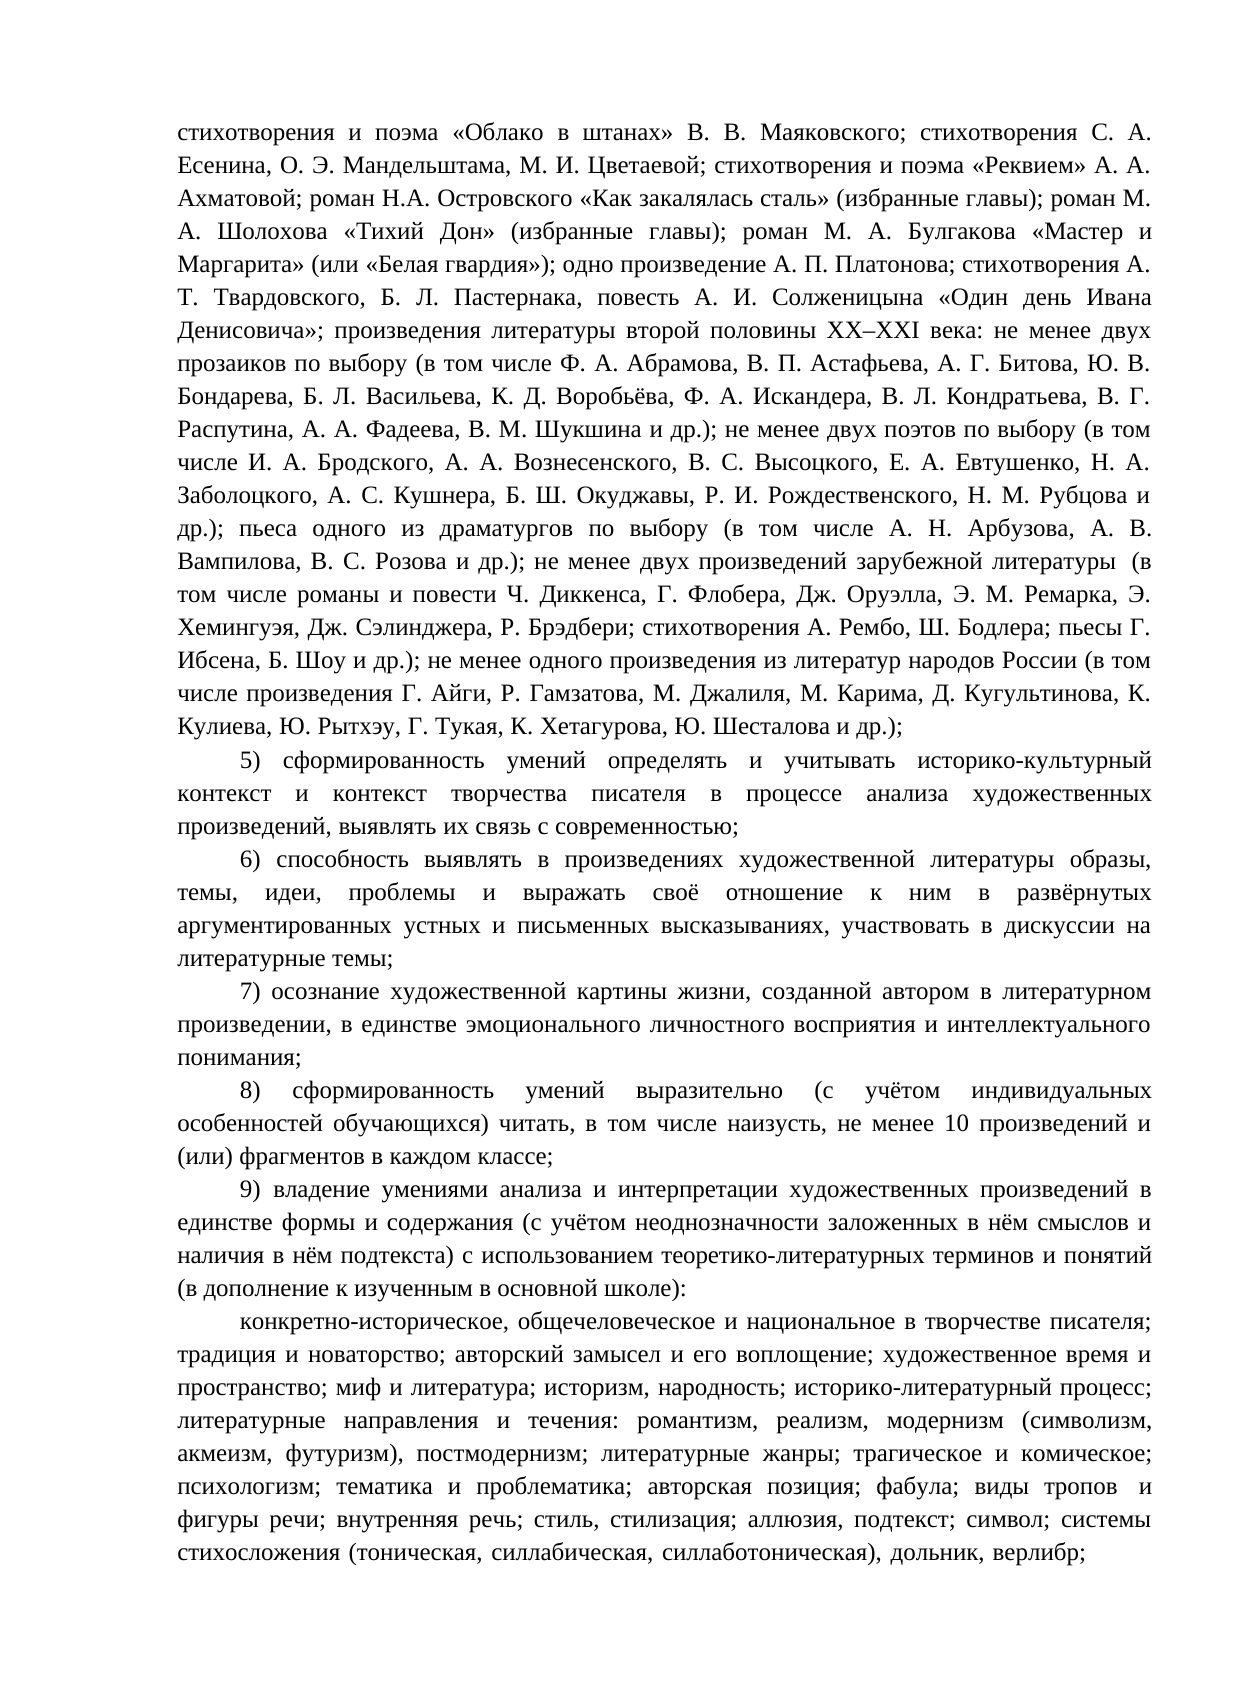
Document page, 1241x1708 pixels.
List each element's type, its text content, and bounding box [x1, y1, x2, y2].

list осознание художественной картины жизни, созданной автором в литературном произведении, в единстве эмоционального личностного восприятия и интеллектуального понимания; [177, 976, 1152, 1071]
text конкретно-историческое, общечеловеческое и национальное в творчестве писателя; традиция и новаторство; авторский замысел и его воплощение; художественное время и пространство; миф и литература; историзм, народность; историко-литературный процесс; литературные направления и течения: романтизм, реализм, модернизм (символизм, акмеизм, футуризм), постмодернизм; литературные жанры; трагическое и комическое; психологизм; тематика и проблематика; авторская позиция; фабула; виды тропов и фигуры речи; внутренняя речь; стиль, стилизация; аллюзия, подтекст; символ; системы стихосложения (тоническая, силлабическая, силлаботоническая), дольник, верлибр; [177, 1306, 1153, 1566]
list способность выявлять в произведениях художественной литературы образы, темы, идеи, проблемы и выражать своё отношение к ним в развёрнутых аргументированных устных и письменных высказываниях, участвовать в дискуссии на литературные темы; [177, 844, 1152, 972]
list сформированность умений определять и учитывать историко-культурный контекст и контекст творчества писателя в процессе анализа художественных произведений, выявлять их связь с современностью; [177, 745, 1152, 840]
list сформированность умений выразительно (с учётом индивидуальных особенностей обучающихся) читать, в том числе наизусть, не менее 10 произведений и (или) фрагментов в каждом классе; [177, 1075, 1152, 1170]
list владение умениями анализа и интерпретации художественных произведений в единстве формы и содержания (с учётом неоднозначности заложенных в нём смыслов и наличия в нём подтекста) с использованием теоретико-литературных терминов и понятий (в дополнение к изученным в основной школе): [177, 1174, 1152, 1302]
text стихотворения и поэма «Облако в штанах» В. В. Маяковского; стихотворения С. А. Есенина, О. Э. Мандельштама, М. И. Цветаевой; стихотворения и поэма «Реквием» А. А. Ахматовой; роман Н.А. Островского «Как закалялась сталь» (избранные главы); роман М. А. Шолохова «Тихий Дон» (избранные главы); роман М. А. Булгакова «Мастер и Маргарита» (или «Белая гвардия»); одно произведение А. П. Платонова; стихотворения А. Т. Твардовского, Б. Л. Пастернака, повесть А. И. Солженицына «Один день Ивана Денисовича»; произведения литературы второй половины XX–XXI века: не менее двух прозаиков по выбору (в том числе Ф. А. Абрамова, В. П. Астафьева, А. Г. Битова, Ю. В. Бондарева, Б. Л. Васильева, К. Д. Воробьёва, Ф. А. Искандера, В. Л. Кондратьева, В. Г. Распутина, А. А. Фадеева, В. М. Шукшина и др.); не менее двух поэтов по выбору (в том числе И. А. Бродского, А. А. Вознесенского, В. С. Высоцкого, Е. А. Евтушенко, Н. А. Заболоцкого, А. С. Кушнера, Б. Ш. Окуджавы, Р. И. Рождественского, Н. М. Рубцова и др.); пьеса одного из драматургов по выбору (в том числе А. Н. Арбузова, А. В. Вампилова, В. С. Розова и др.); не менее двух произведений зарубежной литературы (в том числе романы и повести Ч. Диккенса, Г. Флобера, Дж. Оруэлла, Э. М. Ремарка, Э. Хемингуэя, Дж. Сэлинджера, Р. Брэдбери; стихотворения А. Рембо, Ш. Бодлера; пьесы Г. Ибсена, Б. Шоу и др.); не менее одного произведения из литератур народов России (в том числе произведения Г. Айги, Р. Гамзатова, М. Джалиля, М. Карима, Д. Кугультинова, К. Кулиева, Ю. Рытхэу, Г. Тукая, К. Хетагурова, Ю. Шесталова и др.); [177, 117, 1152, 740]
